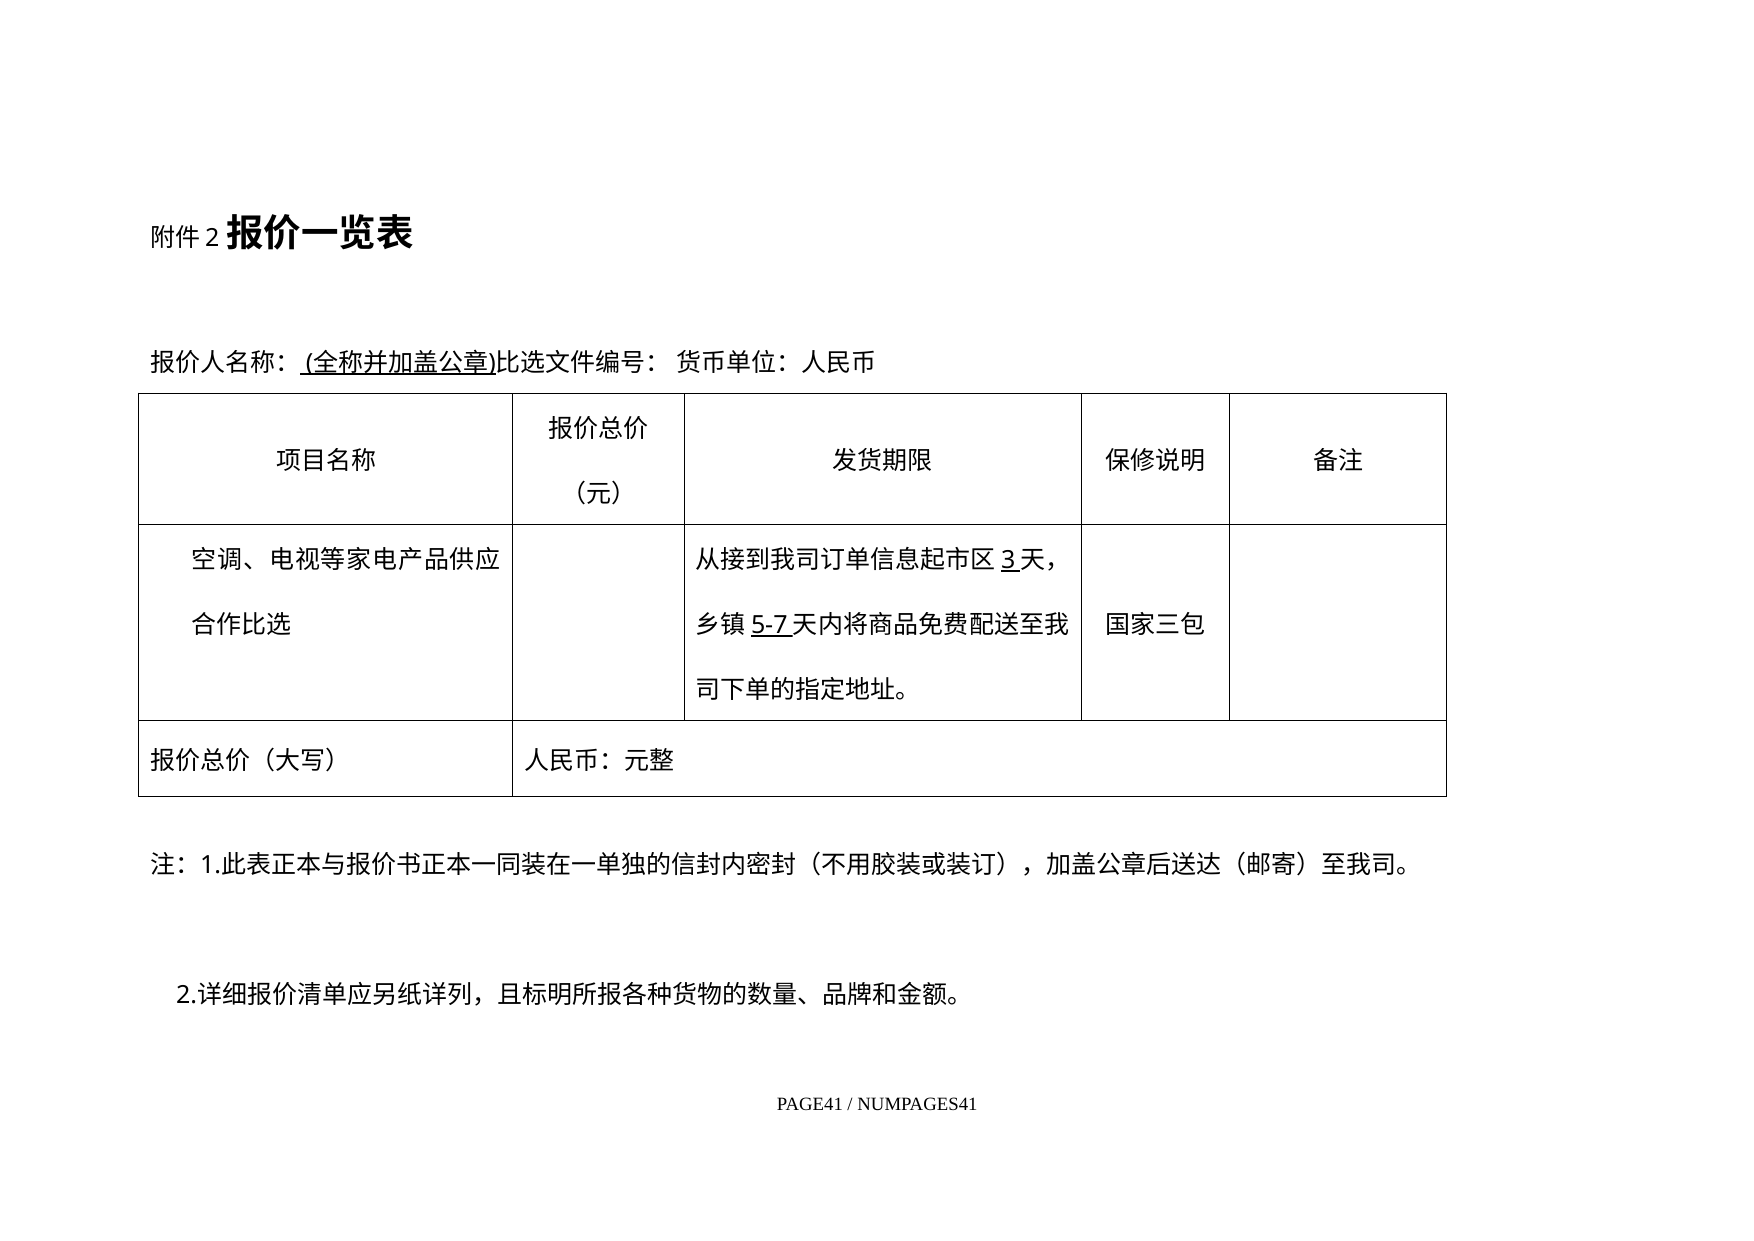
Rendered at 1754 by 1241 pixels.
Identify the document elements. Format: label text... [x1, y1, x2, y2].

table_cell [1230, 525, 1446, 720]
text 附件2 报价一览表 [150, 198, 1604, 263]
table_cell 从接到我司订单信息起市区3天，乡镇5-7天内将商品免费配送至我司下单的指定地址。 [685, 525, 1081, 720]
table_header 发货期限 [685, 394, 1081, 524]
table_cell 国家三包 [1082, 525, 1229, 720]
table_cell 人民币：元整 [513, 721, 1446, 796]
table_cell 报价总价（大写） [139, 721, 512, 796]
text 2.详细报价清单应另纸详列，且标明所报各种货物的数量、品牌和金额。 [150, 960, 1604, 1025]
table_header 报价总价（元） [513, 394, 684, 524]
text 注：1.此表正本与报价书正本一同装在一单独的信封内密封（不用胶装或装订），加盖公章后送达（邮寄）至我司。 [150, 830, 1604, 895]
table_cell 空调、电视等家电产品供应合作比选 [139, 525, 512, 720]
table_header 保修说明 [1082, 394, 1229, 524]
table_header 项目名称 [139, 394, 512, 524]
table_cell [513, 525, 684, 720]
table_header 备注 [1230, 394, 1446, 524]
text 报价人名称： (全称并加盖公章)比选文件编号： 货币单位：人民币 [150, 328, 1604, 393]
